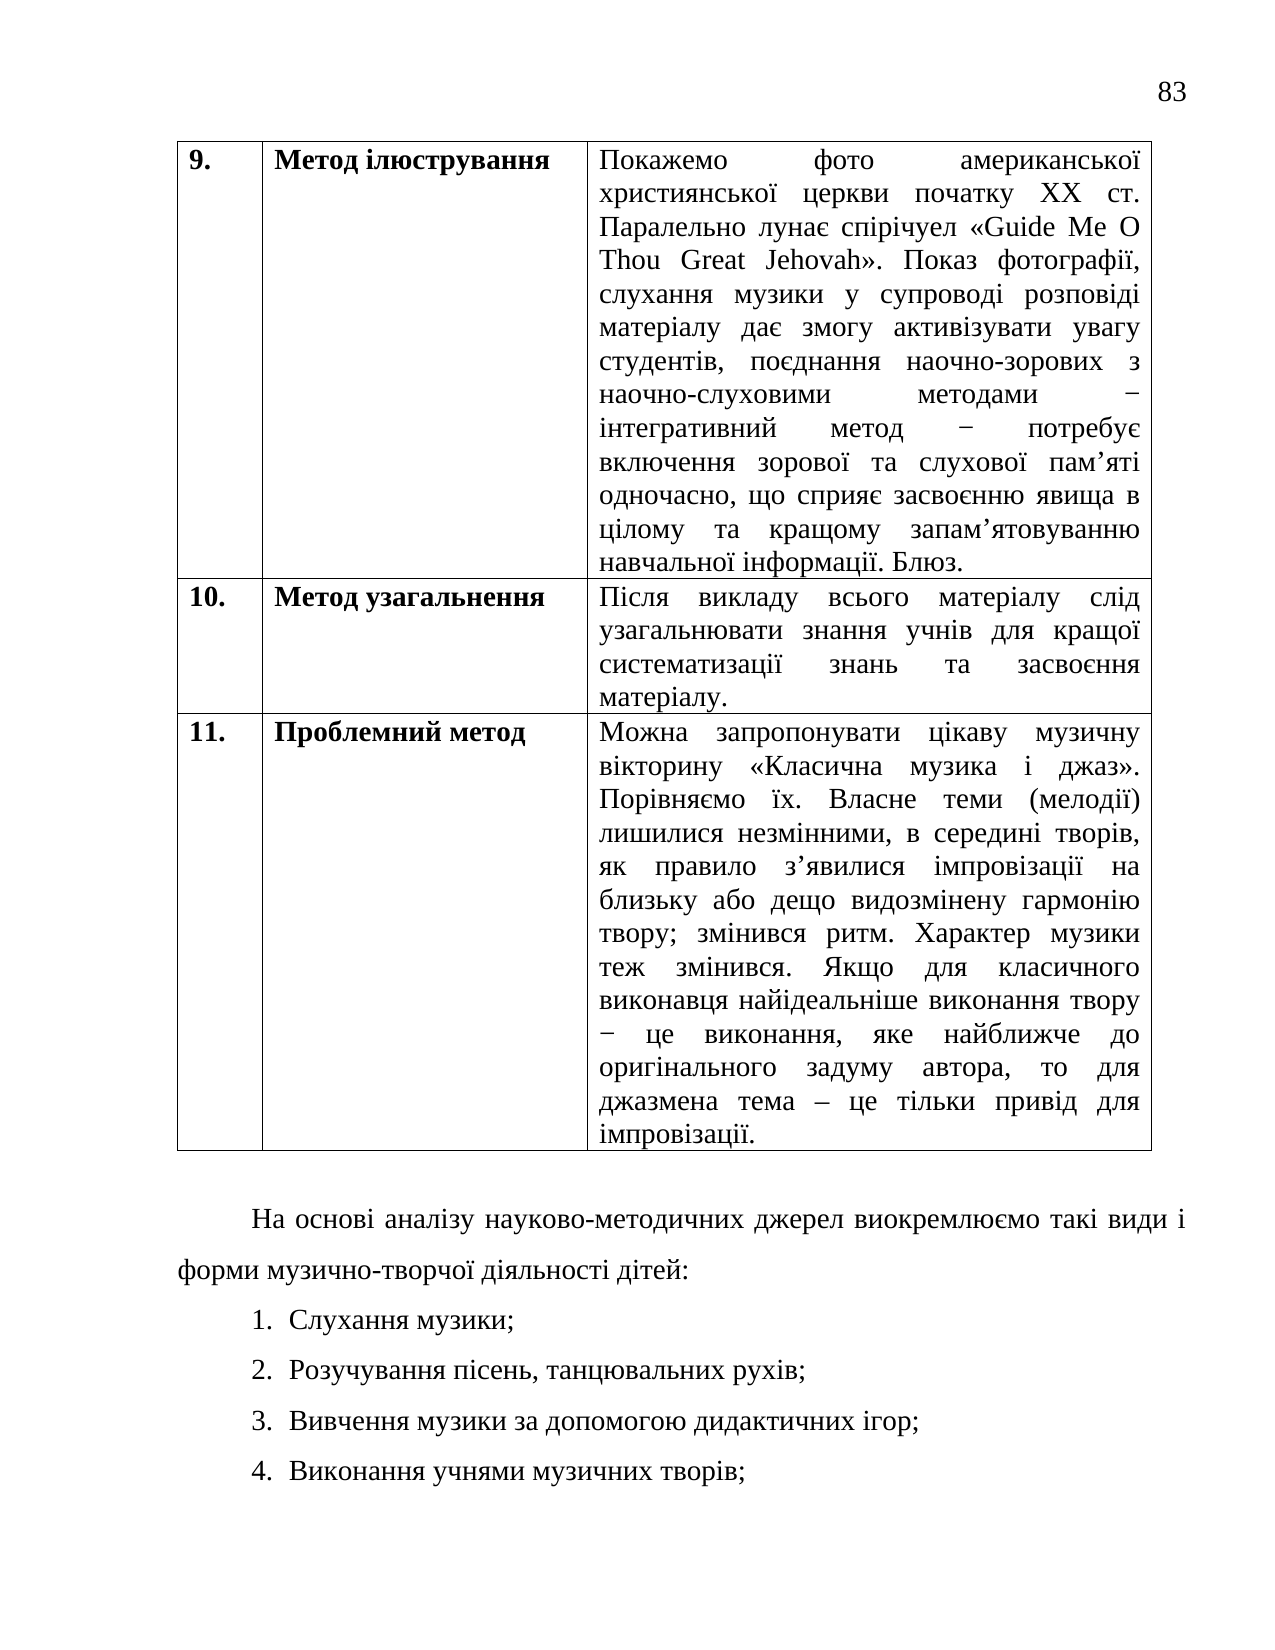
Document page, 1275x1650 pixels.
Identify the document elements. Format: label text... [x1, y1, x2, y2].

list Слухання музики; [251, 1302, 1186, 1336]
list Розучування пісень, танцювальних рухів; [251, 1352, 1186, 1386]
list Вивчення музики за допомогою дидактичних ігор; [251, 1403, 1186, 1436]
table_cell 10. [178, 579, 262, 713]
table_cell Можна запропонувати цікаву музичну вікторину «Класична музика і джаз». Порівняємо їх. Власне теми (мелодії) лишилися незмінними, в середині творів, як правило з’явилися імпровізації на близьку або дещо видозмінену гармонію твору; змінився ритм. Характер музики теж змінився. Якщо для класичного виконавця найідеальніше виконання твору − це виконання, яке найближче до оригінального задуму автора, то для джазмена тема – це тільки привід для імпровізації. [588, 714, 1151, 1150]
table_cell Проблемний метод [263, 714, 587, 1150]
table_cell Після викладу всього матеріалу слід узагальнювати знання учнів для кращої систематизації знань та засвоєння матеріалу. [588, 579, 1151, 713]
table_cell 9. [178, 142, 262, 578]
text На основі аналізу науково-методичних джерел виокремлюємо такі види і форми музично-творчої діяльності дітей: [177, 1202, 1186, 1285]
table_cell Метод узагальнення [263, 579, 587, 713]
list Виконання учнями музичних творів; [251, 1453, 1186, 1487]
table_cell 11. [178, 714, 262, 1150]
table_cell Покажемо фото американської християнської церкви початку XX ст. Паралельно лунає спірічуел «Guide Me O Thou Great Jehovah». Показ фотографії, слухання музики у супроводі розповіді матеріалу дає змогу активізувати увагу студентів, поєднання наочно-зорових з наочно-слуховими методами − інтегративний метод − потребує включення зорової та слухової пам’яті одночасно, що сприяє засвоєнню явища в цілому та кращому запам’ятовуванню навчальної інформації. Блюз. [588, 142, 1151, 578]
table_cell Метод ілюстрування [263, 142, 587, 578]
